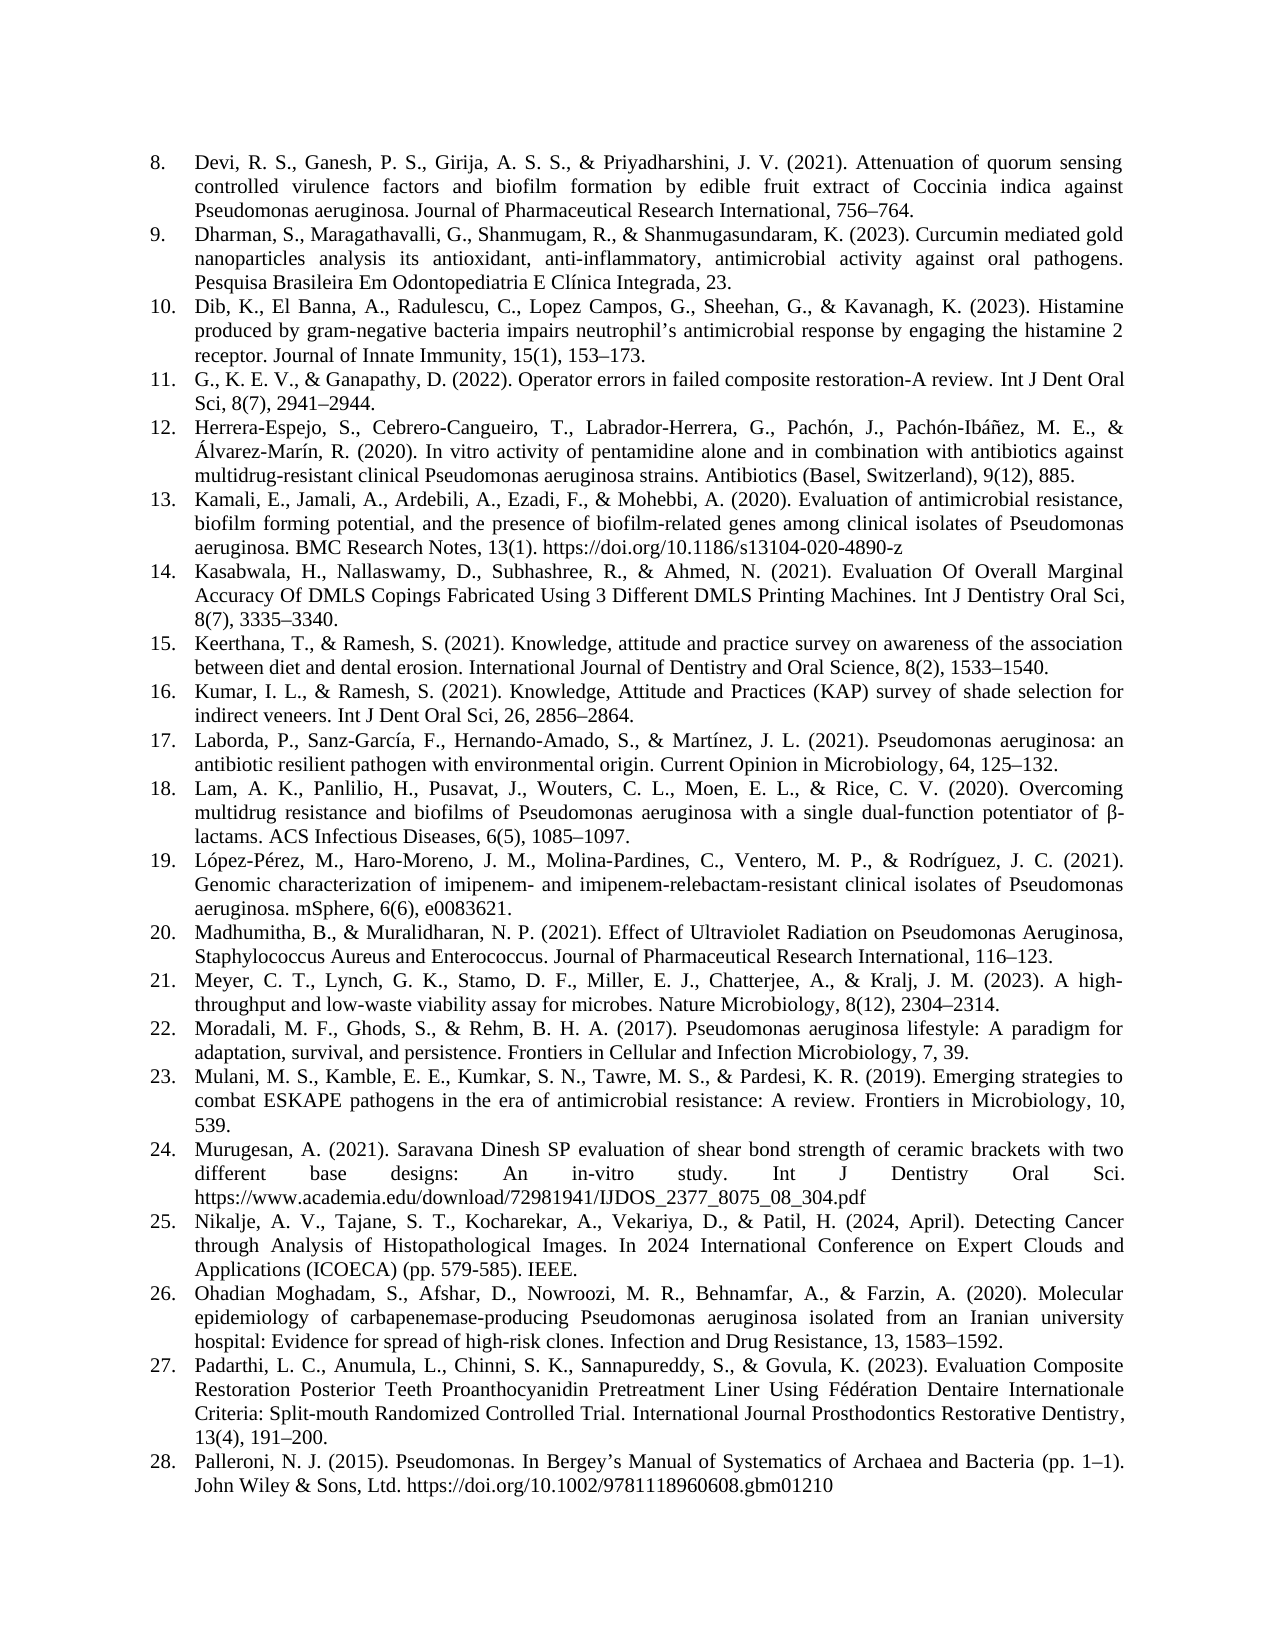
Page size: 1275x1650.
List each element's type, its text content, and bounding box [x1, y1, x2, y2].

text Dib, K., El Banna, A., Radulescu, C., Lopez Campos, G., Sheehan, G., & Kavanagh, K. (2023). Histamine produced by gram-negative bacteria impairs neutrophil’s antimicrobial response by engaging the histamine 2 receptor. Journal of Innate Immunity, 15(1), 153–173. [150, 294, 1125, 367]
text Murugesan, A. (2021). Saravana Dinesh SP evaluation of shear bond strength of ceramic brackets with two different base designs: An in-vitro study. Int J Dentistry Oral Sci. https://www.academia.edu/download/72981941/IJDOS_2377_8075_08_304.pdf [150, 1137, 1125, 1209]
text Palleroni, N. J. (2015). Pseudomonas. In Bergey’s Manual of Systematics of Archaea and Bacteria (pp. 1–1). John Wiley & Sons, Ltd. https://doi.org/10.1002/9781118960608.gbm01210 [150, 1449, 1125, 1497]
text Laborda, P., Sanz-García, F., Hernando-Amado, S., & Martínez, J. L. (2021). Pseudomonas aeruginosa: an antibiotic resilient pathogen with environmental origin. Current Opinion in Microbiology, 64, 125–132. [150, 727, 1125, 776]
text Ohadian Moghadam, S., Afshar, D., Nowroozi, M. R., Behnamfar, A., & Farzin, A. (2020). Molecular epidemiology of carbapenemase-producing Pseudomonas aeruginosa isolated from an Iranian university hospital: Evidence for spread of high-risk clones. Infection and Drug Resistance, 13, 1583–1592. [150, 1281, 1125, 1353]
text G., K. E. V., & Ganapathy, D. (2022). Operator errors in failed composite restoration-A review. Int J Dent Oral Sci, 8(7), 2941–2944. [150, 367, 1125, 415]
text Herrera-Espejo, S., Cebrero-Cangueiro, T., Labrador-Herrera, G., Pachón, J., Pachón-Ibáñez, M. E., & Álvarez-Marín, R. (2020). In vitro activity of pentamidine alone and in combination with antibiotics against multidrug-resistant clinical Pseudomonas aeruginosa strains. Antibiotics (Basel, Switzerland), 9(12), 885. [150, 415, 1125, 487]
text Meyer, C. T., Lynch, G. K., Stamo, D. F., Miller, E. J., Chatterjee, A., & Kralj, J. M. (2023). A high-throughput and low-waste viability assay for microbes. Nature Microbiology, 8(12), 2304–2314. [150, 968, 1125, 1016]
text Mulani, M. S., Kamble, E. E., Kumkar, S. N., Tawre, M. S., & Pardesi, K. R. (2019). Emerging strategies to combat ESKAPE pathogens in the era of antimicrobial resistance: A review. Frontiers in Microbiology, 10, 539. [150, 1064, 1125, 1137]
text Kamali, E., Jamali, A., Ardebili, A., Ezadi, F., & Mohebbi, A. (2020). Evaluation of antimicrobial resistance, biofilm forming potential, and the presence of biofilm-related genes among clinical isolates of Pseudomonas aeruginosa. BMC Research Notes, 13(1). https://doi.org/10.1186/s13104-020-4890-z [150, 487, 1125, 559]
text Nikalje, A. V., Tajane, S. T., Kocharekar, A., Vekariya, D., & Patil, H. (2024, April). Detecting Cancer through Analysis of Histopathological Images. In 2024 International Conference on Expert Clouds and Applications (ICOECA) (pp. 579-585). IEEE. [150, 1209, 1125, 1281]
text Moradali, M. F., Ghods, S., & Rehm, B. H. A. (2017). Pseudomonas aeruginosa lifestyle: A paradigm for adaptation, survival, and persistence. Frontiers in Cellular and Infection Microbiology, 7, 39. [150, 1016, 1125, 1064]
text Kasabwala, H., Nallaswamy, D., Subhashree, R., & Ahmed, N. (2021). Evaluation Of Overall Marginal Accuracy Of DMLS Copings Fabricated Using 3 Different DMLS Printing Machines. Int J Dentistry Oral Sci, 8(7), 3335–3340. [150, 559, 1125, 631]
text Kumar, I. L., & Ramesh, S. (2021). Knowledge, Attitude and Practices (KAP) survey of shade selection for indirect veneers. Int J Dent Oral Sci, 26, 2856–2864. [150, 679, 1125, 727]
text Dharman, S., Maragathavalli, G., Shanmugam, R., & Shanmugasundaram, K. (2023). Curcumin mediated gold nanoparticles analysis its antioxidant, anti-inflammatory, antimicrobial activity against oral pathogens. Pesquisa Brasileira Em Odontopediatria E Clínica Integrada, 23. [150, 222, 1125, 294]
text Keerthana, T., & Ramesh, S. (2021). Knowledge, attitude and practice survey on awareness of the association between diet and dental erosion. International Journal of Dentistry and Oral Science, 8(2), 1533–1540. [150, 631, 1125, 679]
text Padarthi, L. C., Anumula, L., Chinni, S. K., Sannapureddy, S., & Govula, K. (2023). Evaluation Composite Restoration Posterior Teeth Proanthocyanidin Pretreatment Liner Using Fédération Dentaire Internationale Criteria: Split-mouth Randomized Controlled Trial. International Journal Prosthodontics Restorative Dentistry, 13(4), 191–200. [150, 1353, 1125, 1449]
text Lam, A. K., Panlilio, H., Pusavat, J., Wouters, C. L., Moen, E. L., & Rice, C. V. (2020). Overcoming multidrug resistance and biofilms of Pseudomonas aeruginosa with a single dual-function potentiator of β-lactams. ACS Infectious Diseases, 6(5), 1085–1097. [150, 776, 1125, 848]
text López-Pérez, M., Haro-Moreno, J. M., Molina-Pardines, C., Ventero, M. P., & Rodríguez, J. C. (2021). Genomic characterization of imipenem- and imipenem-relebactam-resistant clinical isolates of Pseudomonas aeruginosa. mSphere, 6(6), e0083621. [150, 848, 1125, 920]
text Devi, R. S., Ganesh, P. S., Girija, A. S. S., & Priyadharshini, J. V. (2021). Attenuation of quorum sensing controlled virulence factors and biofilm formation by edible fruit extract of Coccinia indica against Pseudomonas aeruginosa. Journal of Pharmaceutical Research International, 756–764. [150, 150, 1125, 222]
text Madhumitha, B., & Muralidharan, N. P. (2021). Effect of Ultraviolet Radiation on Pseudomonas Aeruginosa, Staphylococcus Aureus and Enterococcus. Journal of Pharmaceutical Research International, 116–123. [150, 920, 1125, 968]
